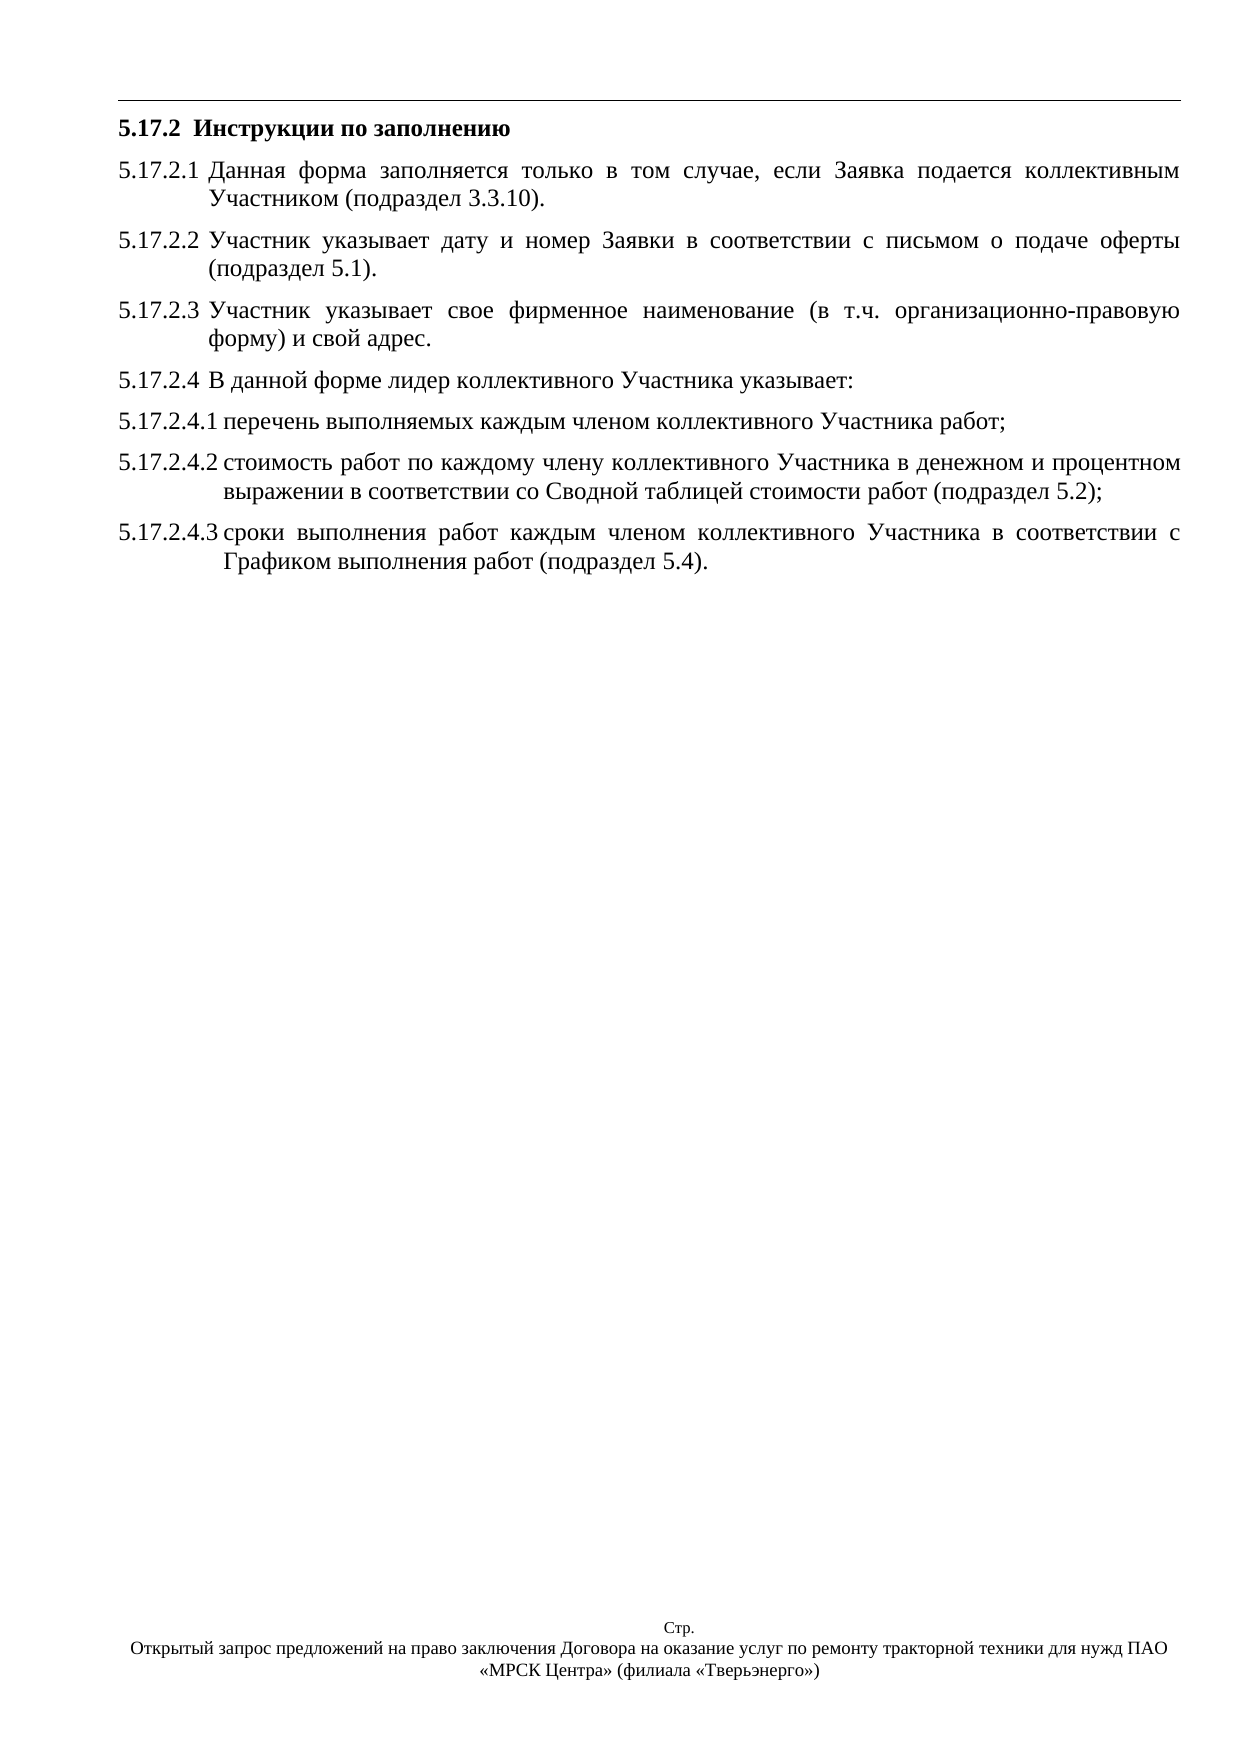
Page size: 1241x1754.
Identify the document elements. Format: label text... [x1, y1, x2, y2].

list перечень выполняемых каждым членом коллективного Участника работ; [118, 406, 1181, 435]
list Участник указывает свое фирменное наименование (в т.ч. организационно-правовую форму) и свой адрес. [118, 295, 1181, 352]
list сроки выполнения работ каждым членом коллективного Участника в соответствии с Графиком выполнения работ (подраздел 5.4). [118, 517, 1181, 575]
list Участник указывает дату и номер Заявки в соответствии с письмом о подаче оферты (подраздел 5.1). [118, 225, 1181, 282]
subtitle Инструкции по заполнению [118, 113, 1181, 142]
list Данная форма заполняется только в том случае, если Заявка подается коллективным Участником (подраздел 3.3.10). [118, 155, 1181, 212]
list В данной форме лидер коллективного Участника указывает: [118, 365, 1181, 393]
list стоимость работ по каждому члену коллективного Участника в денежном и процентном выражении в соответствии со Сводной таблицей стоимости работ (подраздел 5.2); [118, 447, 1181, 505]
